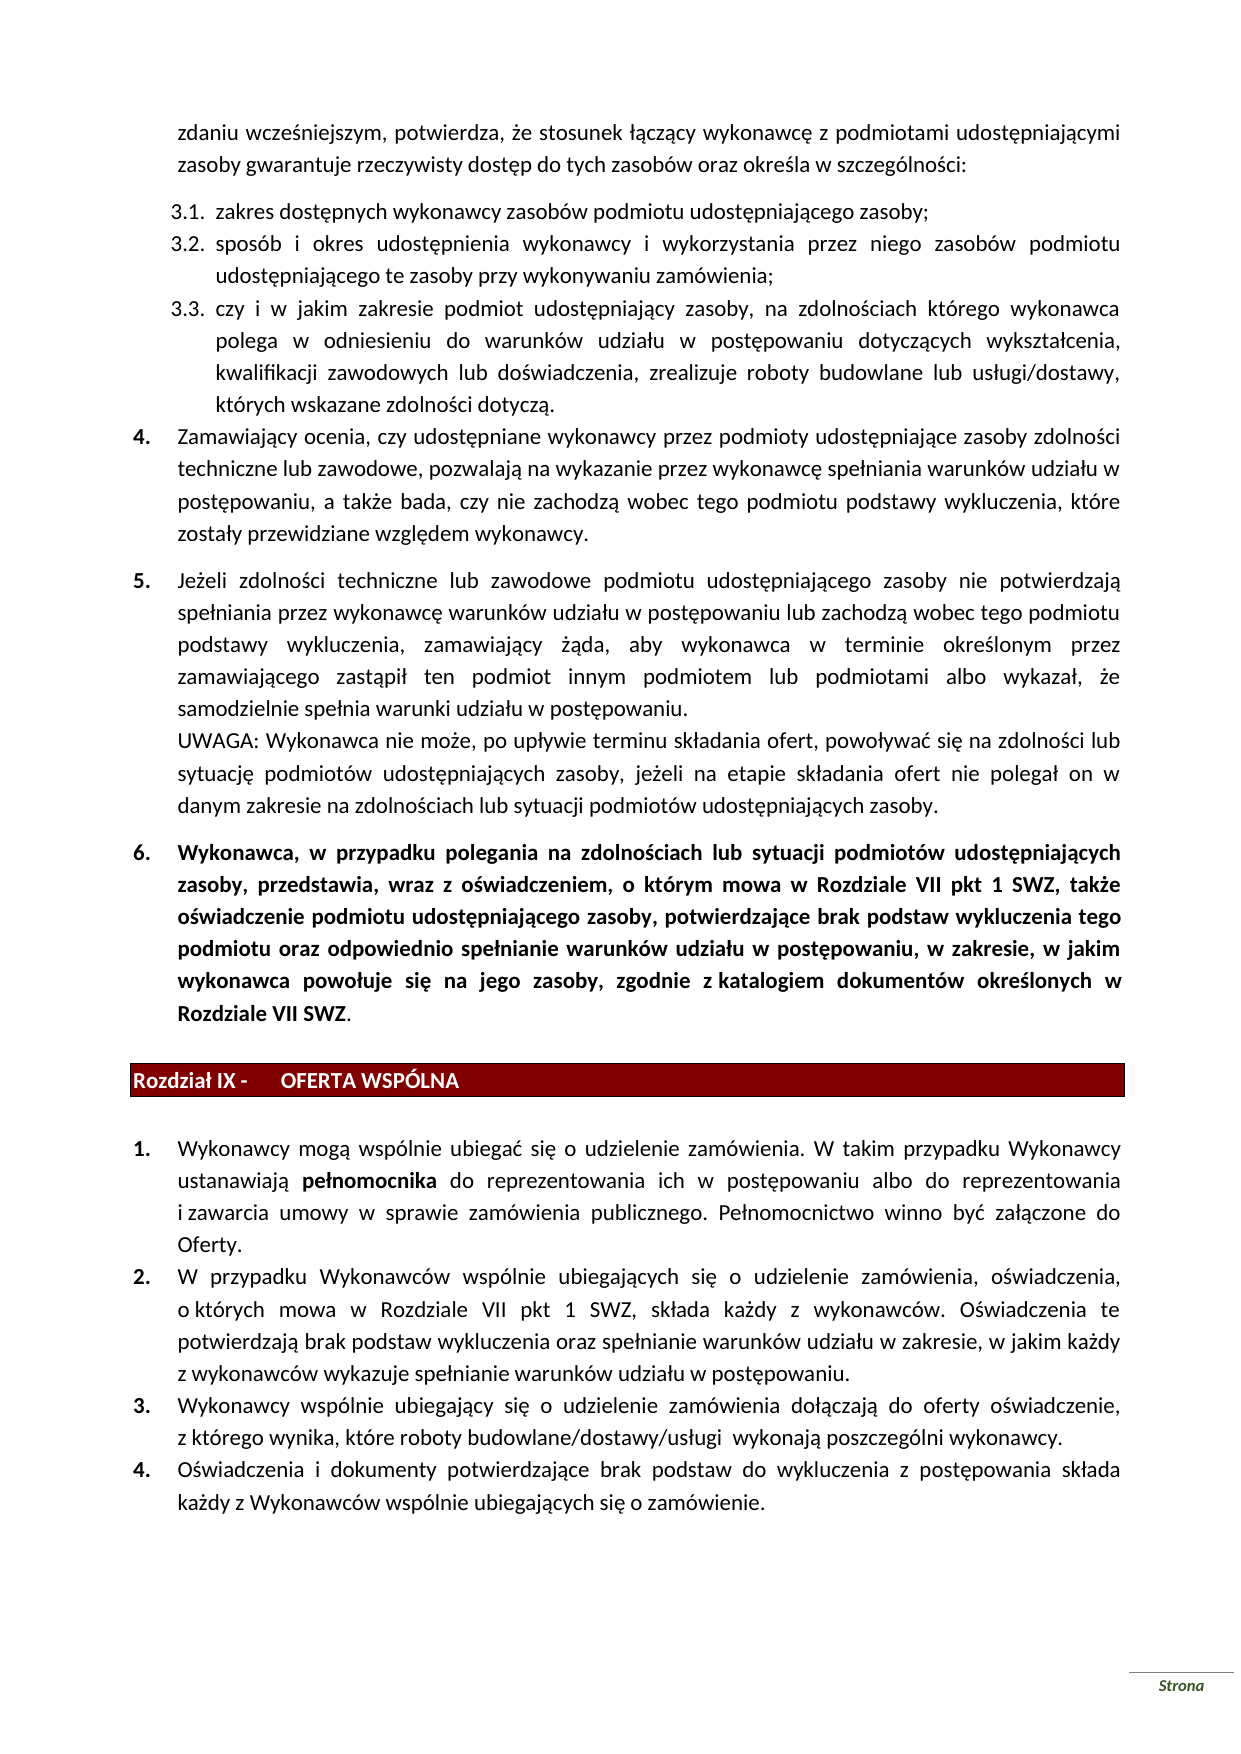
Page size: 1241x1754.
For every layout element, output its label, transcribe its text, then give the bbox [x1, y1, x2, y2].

list zakres dostępnych wykonawcy zasobów podmiotu udostępniającego zasoby; [170, 197, 1122, 225]
list W przypadku Wykonawców wspólnie ubiegających się o udzielenie zamówienia, oświadczenia, o których mowa w Rozdziale VII pkt 1 SWZ, składa każdy z wykonawców. Oświadczenia te potwierdzają brak podstaw wykluczenia oraz spełnianie warunków udziału w zakresie, w jakim każdy z wykonawców wykazuje spełnianie warunków udziału w postępowaniu. [133, 1262, 1122, 1387]
list Wykonawcy wspólnie ubiegający się o udzielenie zamówienia dołączają do oferty oświadczenie, z którego wynika, które roboty budowlane/dostawy/usługi wykonają poszczególni wykonawcy. [133, 1391, 1122, 1451]
list czy i w jakim zakresie podmiot udostępniający zasoby, na zdolnościach którego wykonawca polega w odniesieniu do warunków udziału w postępowaniu dotyczących wykształcenia, kwalifikacji zawodowych lub doświadczenia, zrealizuje roboty budowlane lub usługi/dostawy, których wskazane zdolności dotyczą. [170, 294, 1122, 418]
list Oświadczenia i dokumenty potwierdzające brak podstaw do wykluczenia z postępowania składa każdy z Wykonawców wspólnie ubiegających się o zamówienie. [133, 1456, 1122, 1516]
list Zamawiający ocenia, czy udostępniane wykonawcy przez podmioty udostępniające zasoby zdolności techniczne lub zawodowe, pozwalają na wykazanie przez wykonawcę spełniania warunków udziału w postępowaniu, a także bada, czy nie zachodzą wobec tego podmiotu podstawy wykluczenia, które zostały przewidziane względem wykonawcy. [133, 422, 1122, 547]
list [133, 118, 1122, 178]
subtitle OFERTA WSPÓLNA [131, 1064, 1124, 1096]
text UWAGA: Wykonawca nie może, po upływie terminu składania ofert, powoływać się na zdolności lub sytuację podmiotów udostępniających zasoby, jeżeli na etapie składania ofert nie polegał on w danym zakresie na zdolnościach lub sytuacji podmiotów udostępniających zasoby. [177, 727, 1122, 819]
list Jeżeli zdolności techniczne lub zawodowe podmiotu udostępniającego zasoby nie potwierdzają spełniania przez wykonawcę warunków udziału w postępowaniu lub zachodzą wobec tego podmiotu podstawy wykluczenia, zamawiający żąda, aby wykonawca w terminie określonym przez zamawiającego zastąpił ten podmiot innym podmiotem lub podmiotami albo wykazał, że samodzielnie spełnia warunki udziału w postępowaniu. [133, 566, 1122, 722]
list Wykonawcy mogą wspólnie ubiegać się o udzielenie zamówienia. W takim przypadku Wykonawcy ustanawiają pełnomocnika do reprezentowania ich w postępowaniu albo do reprezentowania i zawarcia umowy w sprawie zamówienia publicznego. Pełnomocnictwo winno być załączone do Oferty. [133, 1134, 1122, 1258]
list sposób i okres udostępnienia wykonawcy i wykorzystania przez niego zasobów podmiotu udostępniającego te zasoby przy wykonywaniu zamówienia; [170, 229, 1122, 289]
list Wykonawca, w przypadku polegania na zdolnościach lub sytuacji podmiotów udostępniających zasoby, przedstawia, wraz z oświadczeniem, o którym mowa w Rozdziale VII pkt 1 SWZ, także oświadczenie podmiotu udostępniającego zasoby, potwierdzające brak podstaw wykluczenia tego podmiotu oraz odpowiednio spełnianie warunków udziału w postępowaniu, w zakresie, w jakim wykonawca powołuje się na jego zasoby, zgodnie z katalogiem dokumentów określonych w Rozdziale VII SWZ. [133, 838, 1122, 1027]
